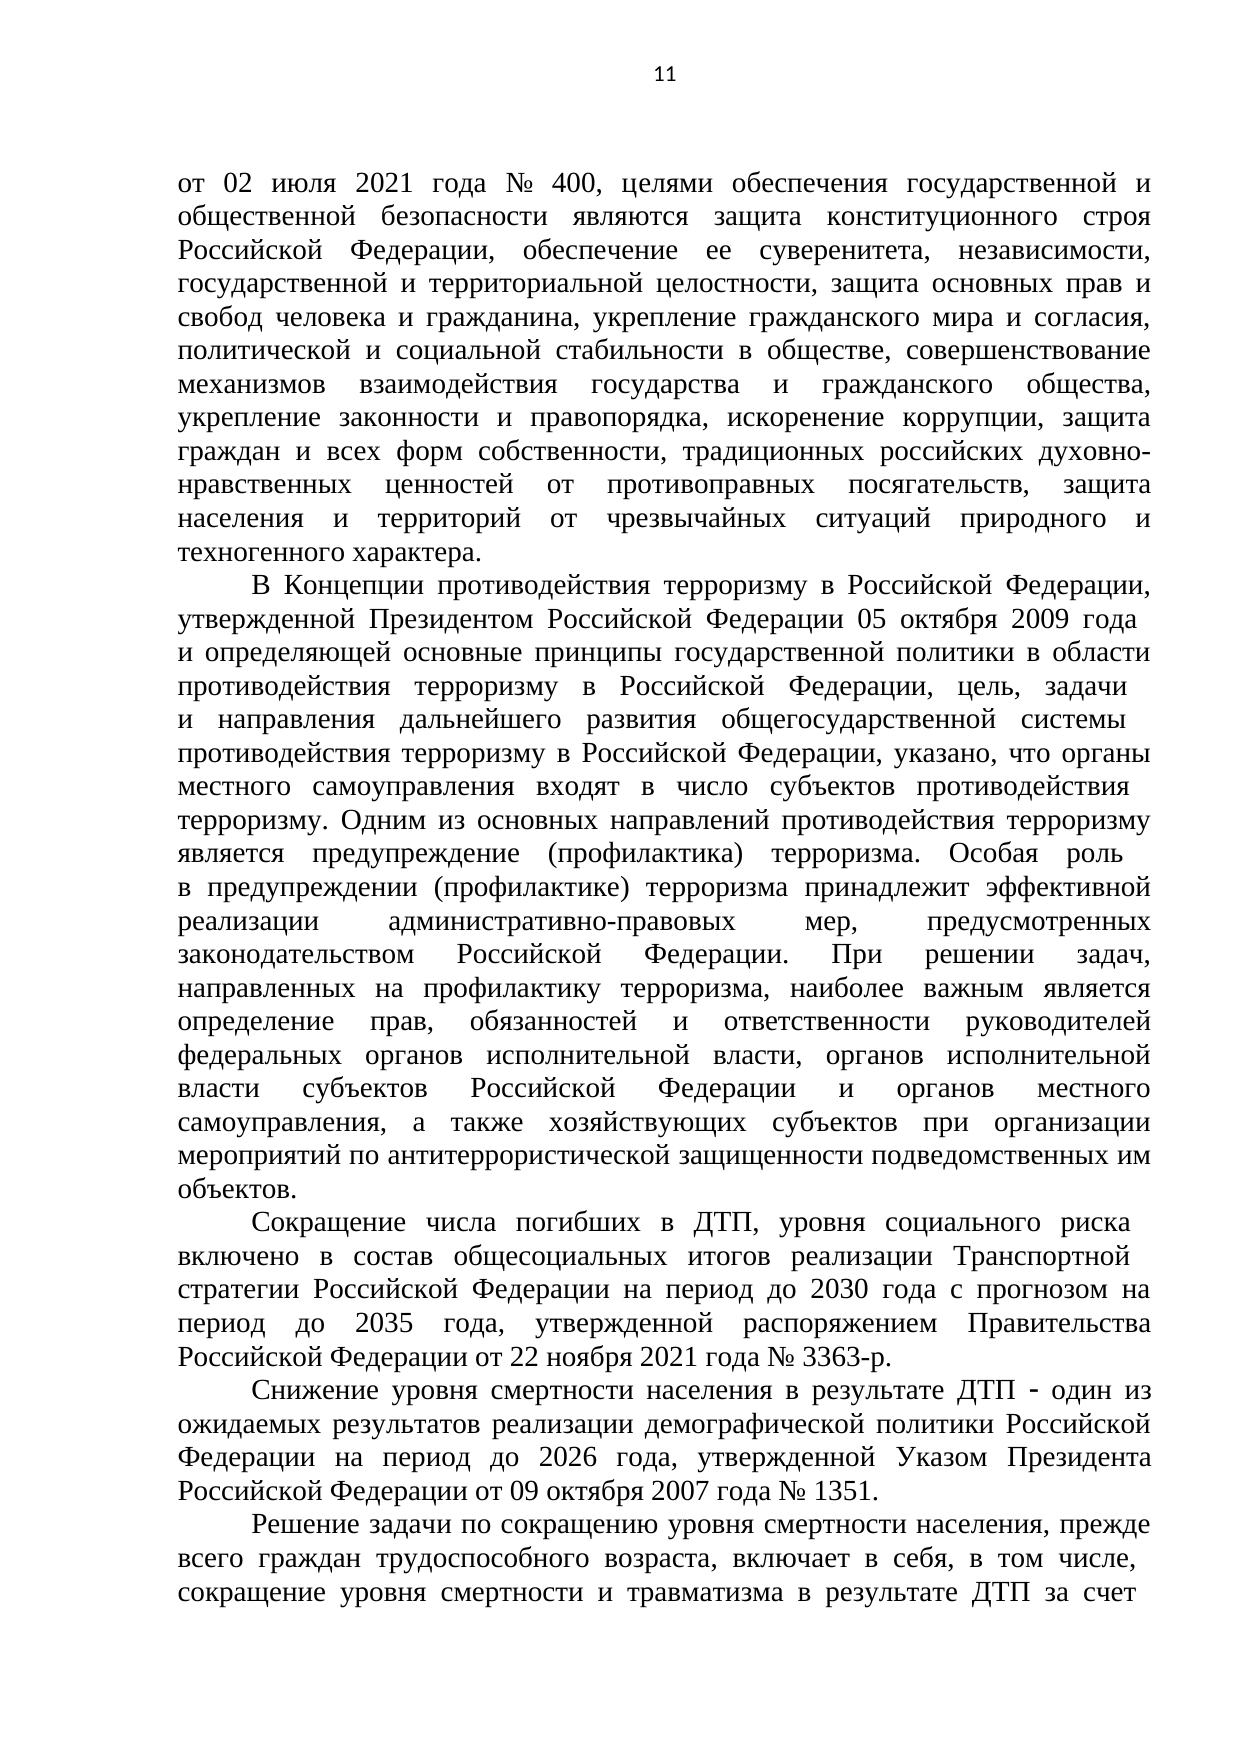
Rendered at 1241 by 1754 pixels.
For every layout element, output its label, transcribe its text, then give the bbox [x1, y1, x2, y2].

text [177, 165, 1152, 567]
text Сокращение числа погибших в ДТП, уровня социального риска включено в состав общесоциальных итогов реализации Транспортной стратегии Российской Федерации на период до 2030 года с прогнозом на период до 2035 года, утвержденной распоряжением Правительства Российской Федерации от 22 ноября 2021 года № 3363-р. [177, 1204, 1152, 1372]
text Снижение уровня смертности населения в результате ДТП один из ожидаемых результатов реализации демографической политики Российской Федерации на период до 2026 года, утвержденной Указом Президента Российской Федерации от 09 октября 2007 года № 1351. [177, 1372, 1152, 1507]
text В Концепции противодействия терроризму в Российской Федерации, утвержденной Президентом Российской Федерации 05 октября 2009 года и определяющей основные принципы государственной политики в области противодействия терроризму в Российской Федерации, цель, задачи и направления дальнейшего развития общегосударственной системы противодействия терроризму в Российской Федерации, указано, что органы местного самоуправления входят в число субъектов противодействия терроризму. Одним из основных направлений противодействия терроризму является предупреждение (профилактика) терроризма. Особая роль в предупреждении (профилактике) терроризма принадлежит эффективной реализации административно-правовых мер, предусмотренных законодательством Российской Федерации. При решении задач, направленных на профилактику терроризма, наиболее важным является определение прав, обязанностей и ответственности руководителей федеральных органов исполнительной власти, органов исполнительной власти субъектов Российской Федерации и органов местного самоуправления, а также хозяйствующих субъектов при организации мероприятий по антитеррористической защищенности подведомственных им объектов. [177, 567, 1152, 1204]
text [177, 1507, 1152, 1607]
